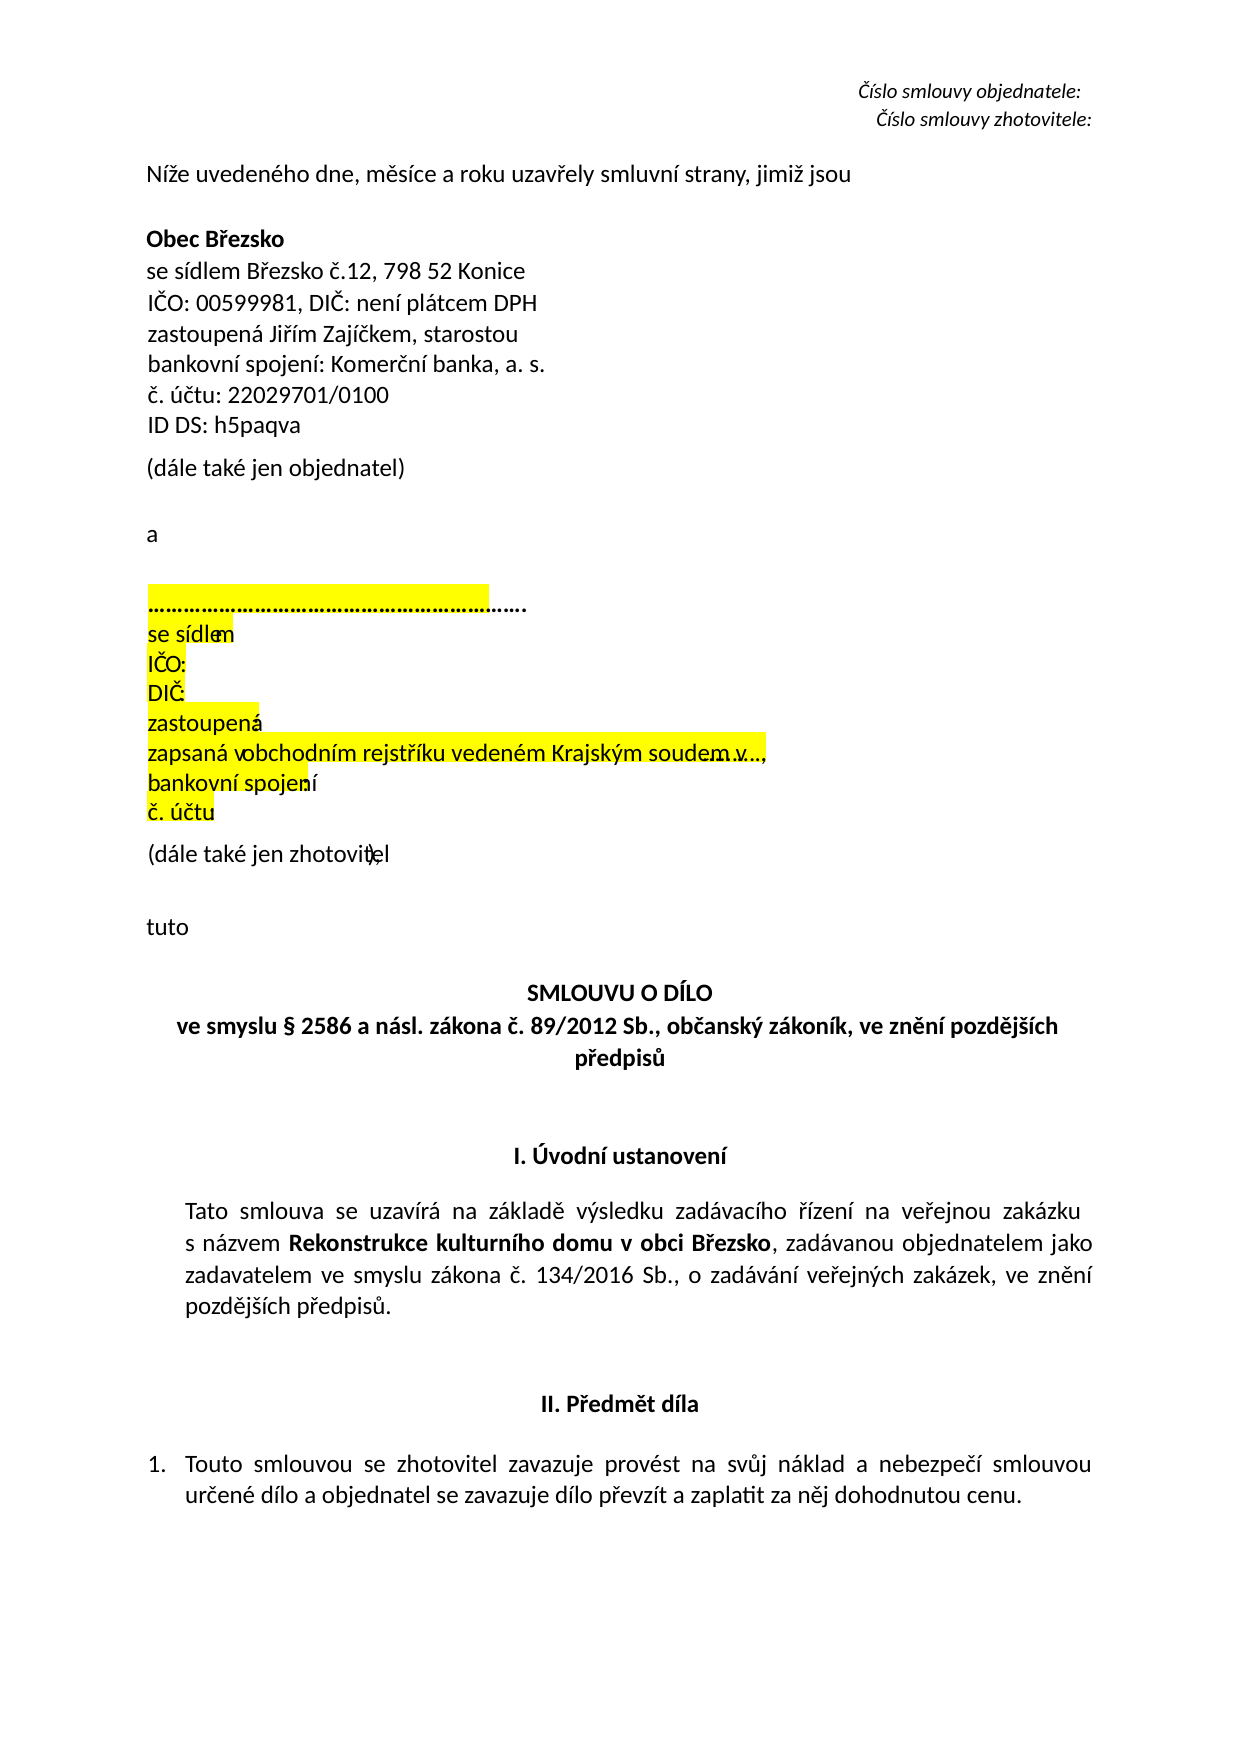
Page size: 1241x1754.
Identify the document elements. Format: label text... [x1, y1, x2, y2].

subtitle I. Úvodní ustanovení [147, 1140, 1092, 1171]
subtitle SMLOUVU O DÍLO [147, 977, 1092, 1008]
text tuto [146, 911, 1093, 942]
text Číslo smlouvy zhotovitele: [147, 106, 1092, 131]
list Touto smlouvou se zhotovitel zavazuje provést na svůj náklad a nebezpečí smlouvou určené dílo a objednatel se zavazuje dílo převzít a zaplatit za něj dohodnutou cenu. [147, 1448, 1093, 1510]
text ve smyslu § 2586 a násl. zákona č. 89/2012 Sb., občanský zákoník, ve znění pozdějších předpisů [176, 1010, 1093, 1072]
subtitle II. Předmět díla [147, 1388, 1092, 1419]
text se sídlem Březsko č.12, 798 52 Konice [146, 255, 1093, 286]
text IČO: 00599981, DIČ: není plátcem DPH zastoupená Jiřím Zajíčkem, starostou bankovní spojení: Komerční banka, a. s. č. účtu: 22029701/0100 ID DS: h5paqva [147, 287, 763, 440]
text Níže uvedeného dne, měsíce a roku uzavřely smluvní strany, jimiž jsou [146, 158, 1093, 188]
text Tato smlouva se uzavírá na základě výsledku zadávacího řízení na veřejnou zakázku s názvem Rekonstrukce kulturního domu v obci Březsko, zadávanou objednatelem jako zadavatelem ve smyslu zákona č. 134/2016 Sb., o zadávání veřejných zakázek, ve znění pozdějších předpisů. [185, 1195, 1093, 1321]
text (dále také jen objednatel) [146, 453, 1093, 483]
text Číslo smlouvy objednatele: [147, 78, 1093, 103]
text a [146, 518, 1093, 548]
text Obec Březsko [146, 223, 1093, 254]
